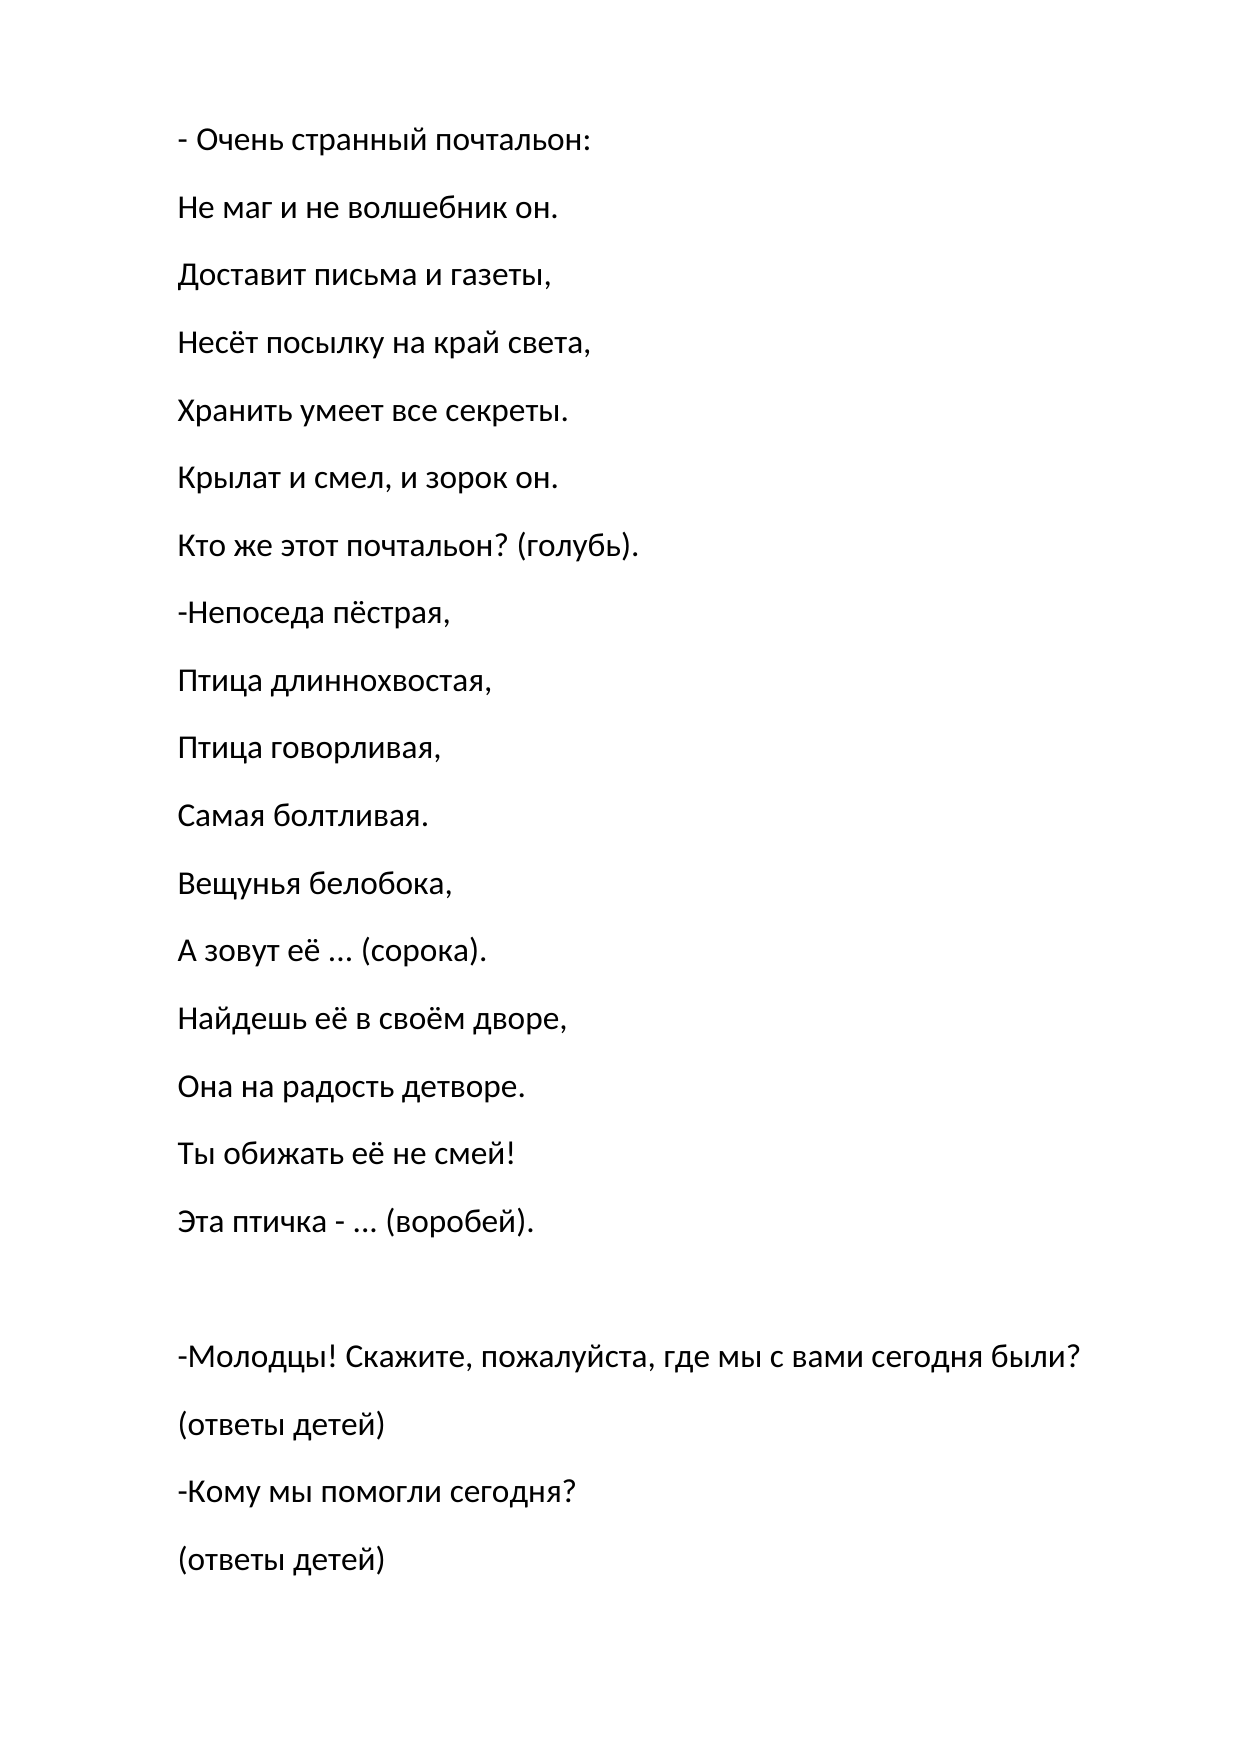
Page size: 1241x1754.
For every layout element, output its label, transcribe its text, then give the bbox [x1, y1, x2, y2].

text - Очень странный почтальон: [177, 118, 1152, 159]
text Самая болтливая. [177, 794, 1152, 835]
text Птица говорливая, [177, 727, 1152, 767]
text Хранить умеет все секреты. [177, 388, 1152, 429]
text Крылат и смел, и зорок он. [177, 456, 1152, 497]
text -Молодцы! Скажите, пожалуйста, где мы с вами сегодня были? [177, 1335, 1152, 1376]
text А зовут её ... (сорока). [177, 929, 1152, 970]
text Найдешь её в своём дворе, [177, 997, 1152, 1038]
text Птица длиннохвостая, [177, 659, 1152, 700]
text (ответы детей) [177, 1403, 1152, 1443]
text Кто же этот почтальон? (голубь). [177, 524, 1152, 564]
text (ответы детей) [177, 1538, 1152, 1578]
text -Непоседа пёстрая, [177, 591, 1152, 632]
text Не маг и не волшебник он. [177, 186, 1152, 226]
text Ты обижать её не смей! [177, 1132, 1152, 1173]
text Доставит письма и газеты, [177, 253, 1152, 294]
text Она на радость детворе. [177, 1064, 1152, 1105]
text Вещунья белобока, [177, 862, 1152, 902]
text -Кому мы помогли сегодня? [177, 1470, 1152, 1511]
text Эта птичка - ... (воробей). [177, 1200, 1152, 1241]
text Несёт посылку на край света, [177, 321, 1152, 362]
